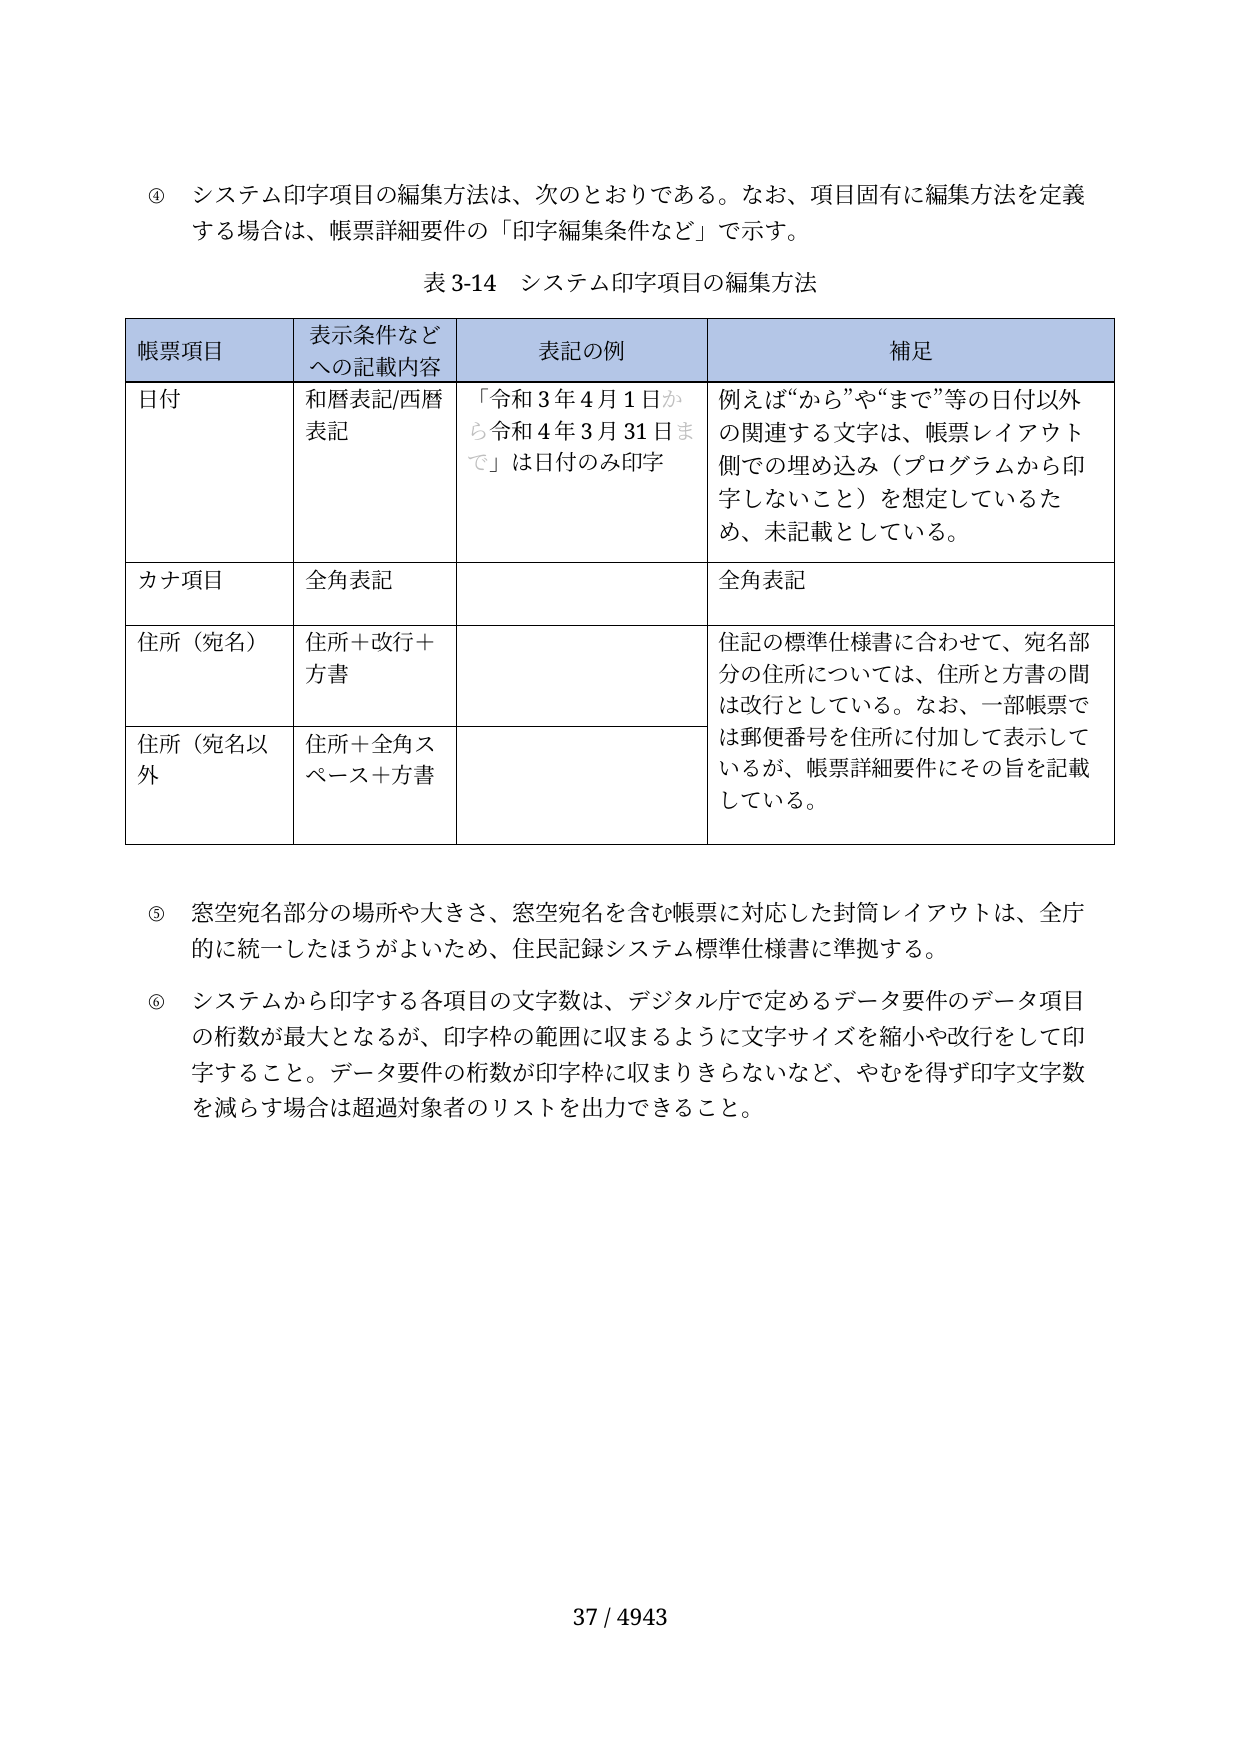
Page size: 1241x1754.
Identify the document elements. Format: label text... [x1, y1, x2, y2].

table_cell 和暦表記/西暦表記 [294, 383, 456, 562]
table_cell 住所（宛名以外 [126, 727, 293, 844]
table_cell カナ項目 [126, 563, 293, 624]
table_cell [457, 626, 707, 726]
table_cell 住記の標準仕様書に合わせて、宛名部分の住所については、住所と方書の間は改行としている。なお、一部帳票では郵便番号を住所に付加して表示しているが、帳票詳細要件にその旨を記載している。 [708, 626, 1114, 844]
table_cell 全角表記 [294, 563, 456, 624]
table_cell [457, 727, 707, 844]
table_cell 例えば“から”や“まで”等の日付以外の関連する文字は、帳票レイアウト側での埋め込み（プログラムから印字しないこと）を想定しているため、未記載としている。 [708, 383, 1114, 562]
table_header 帳票項目 [126, 319, 293, 381]
list システム印字項目の編集方法は、次のとおりである。なお、項目固有に編集方法を定義する場合は、帳票詳細要件の「印字編集条件など」で示す。 [148, 177, 1092, 246]
list システムから印字する各項目の文字数は、デジタル庁で定めるデータ要件のデータ項目の桁数が最大となるが、印字枠の範囲に収まるように文字サイズを縮小や改行をして印字すること。データ要件の桁数が印字枠に収まりきらないなど、やむを得ず印字文字数を減らす場合は超過対象者のリストを出力できること。 [148, 983, 1092, 1123]
text 表3-14 システム印字項目の編集方法 [148, 265, 1092, 298]
table_header 補足 [708, 319, 1114, 381]
list 窓空宛名部分の場所や大きさ、窓空宛名を含む帳票に対応した封筒レイアウトは、全庁的に統一したほうがよいため、住民記録システム標準仕様書に準拠する。 [148, 896, 1092, 964]
table_cell [457, 563, 707, 624]
table_cell 日付 [126, 383, 293, 562]
table_cell 住所＋全角スペース＋方書 [294, 727, 456, 844]
table_cell 住所＋改行＋方書 [294, 626, 456, 726]
table_header 表示条件など への記載内容 [294, 319, 456, 381]
table_cell 全角表記 [708, 563, 1114, 624]
table_cell 住所（宛名） [126, 626, 293, 726]
table_cell 「令和3年4月1日から令和4年3月31日まで」は日付のみ印字 [457, 383, 707, 562]
table_header 表記の例 [457, 319, 707, 381]
